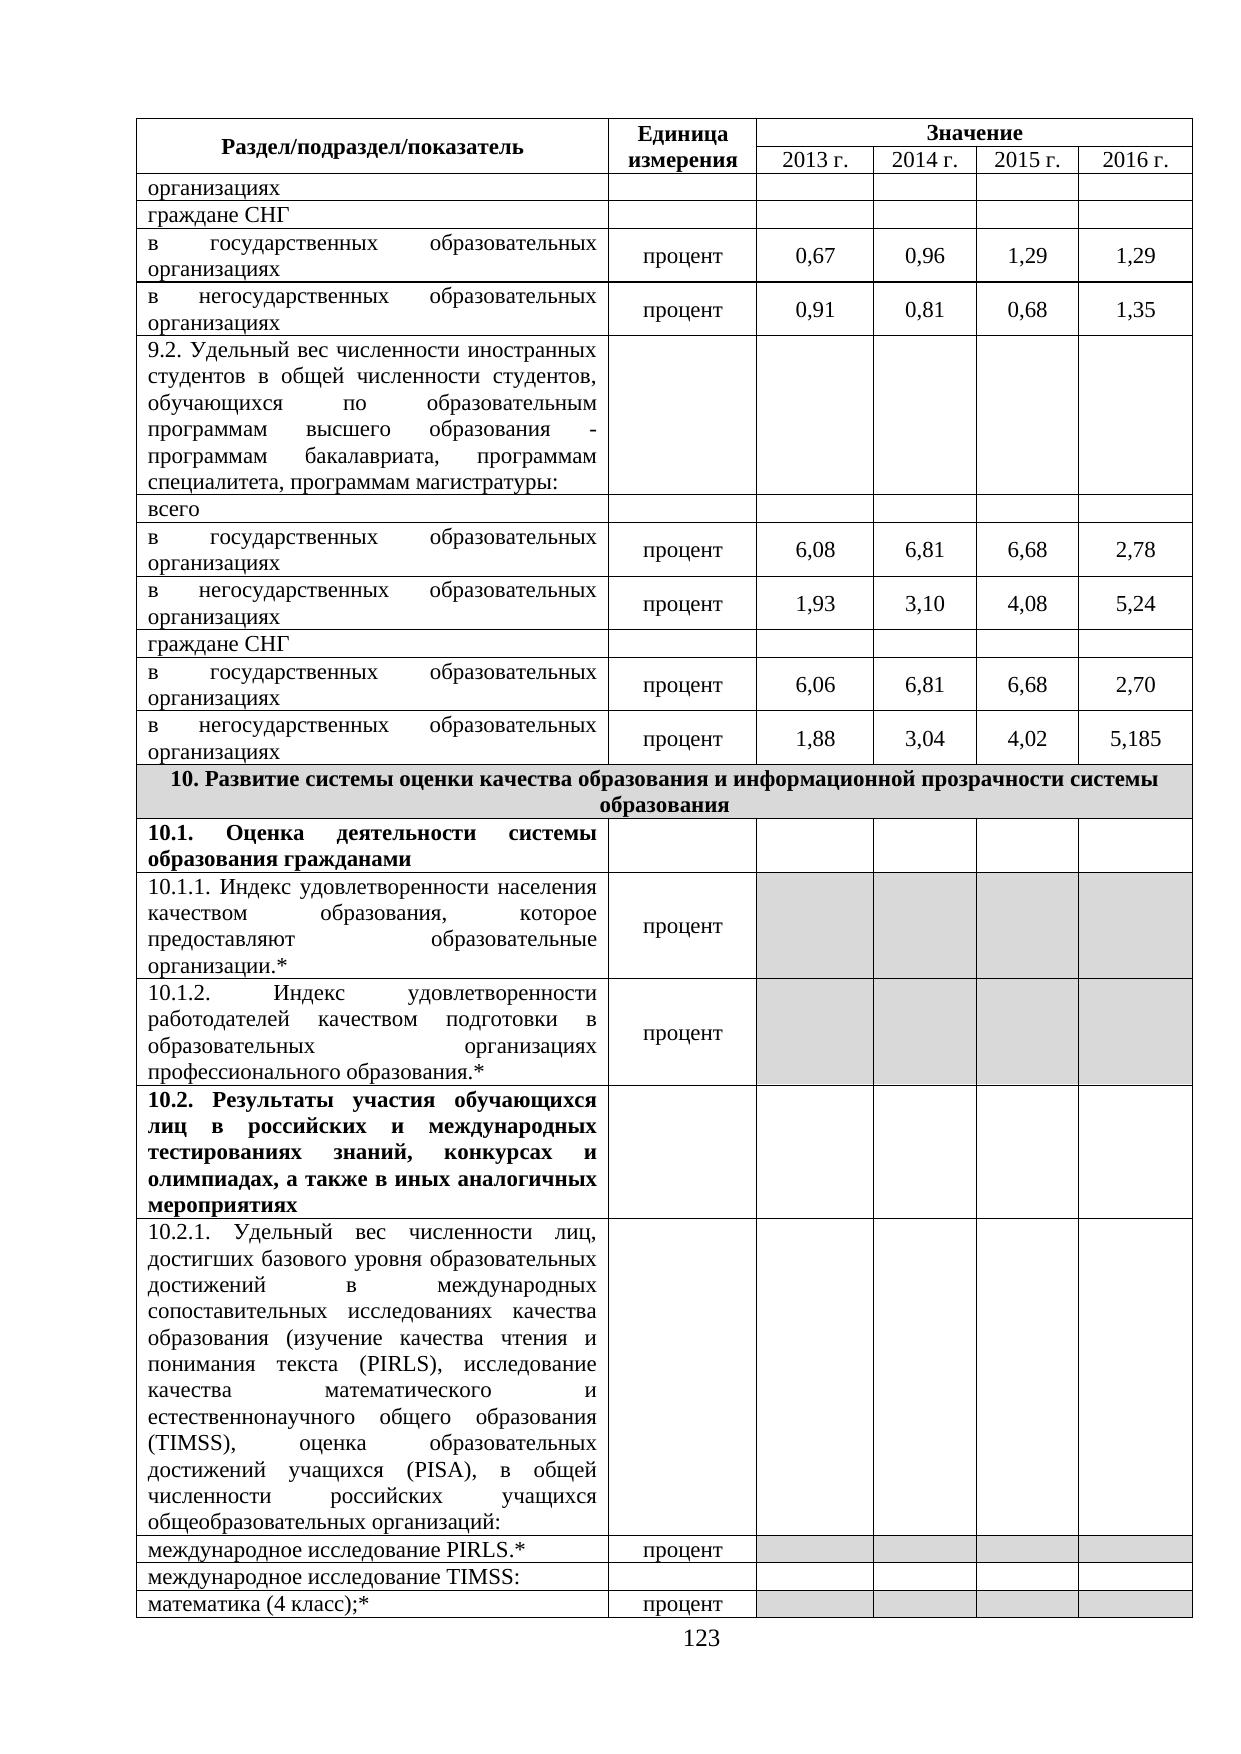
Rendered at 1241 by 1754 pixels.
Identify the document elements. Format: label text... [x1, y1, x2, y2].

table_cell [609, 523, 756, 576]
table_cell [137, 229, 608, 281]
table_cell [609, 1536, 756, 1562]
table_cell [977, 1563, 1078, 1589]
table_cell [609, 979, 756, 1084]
table_cell 2014 г. [874, 147, 976, 173]
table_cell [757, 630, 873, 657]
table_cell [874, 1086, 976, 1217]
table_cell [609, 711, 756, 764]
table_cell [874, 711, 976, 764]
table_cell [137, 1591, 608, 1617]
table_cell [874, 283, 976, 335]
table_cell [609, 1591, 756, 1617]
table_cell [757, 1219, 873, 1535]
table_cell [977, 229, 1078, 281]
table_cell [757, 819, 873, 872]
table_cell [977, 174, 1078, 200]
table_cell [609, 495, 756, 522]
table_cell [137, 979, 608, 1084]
table_header Единица измерения [609, 119, 756, 173]
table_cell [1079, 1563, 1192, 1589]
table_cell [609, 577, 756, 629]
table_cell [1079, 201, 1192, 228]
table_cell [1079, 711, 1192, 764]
table_header Раздел/подраздел/показатель [137, 119, 608, 173]
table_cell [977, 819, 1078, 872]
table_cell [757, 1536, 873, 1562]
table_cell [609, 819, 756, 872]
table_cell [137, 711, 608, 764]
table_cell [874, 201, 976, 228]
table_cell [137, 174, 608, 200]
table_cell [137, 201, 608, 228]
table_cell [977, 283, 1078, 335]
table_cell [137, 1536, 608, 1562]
table_cell 2016 г. [1079, 147, 1192, 173]
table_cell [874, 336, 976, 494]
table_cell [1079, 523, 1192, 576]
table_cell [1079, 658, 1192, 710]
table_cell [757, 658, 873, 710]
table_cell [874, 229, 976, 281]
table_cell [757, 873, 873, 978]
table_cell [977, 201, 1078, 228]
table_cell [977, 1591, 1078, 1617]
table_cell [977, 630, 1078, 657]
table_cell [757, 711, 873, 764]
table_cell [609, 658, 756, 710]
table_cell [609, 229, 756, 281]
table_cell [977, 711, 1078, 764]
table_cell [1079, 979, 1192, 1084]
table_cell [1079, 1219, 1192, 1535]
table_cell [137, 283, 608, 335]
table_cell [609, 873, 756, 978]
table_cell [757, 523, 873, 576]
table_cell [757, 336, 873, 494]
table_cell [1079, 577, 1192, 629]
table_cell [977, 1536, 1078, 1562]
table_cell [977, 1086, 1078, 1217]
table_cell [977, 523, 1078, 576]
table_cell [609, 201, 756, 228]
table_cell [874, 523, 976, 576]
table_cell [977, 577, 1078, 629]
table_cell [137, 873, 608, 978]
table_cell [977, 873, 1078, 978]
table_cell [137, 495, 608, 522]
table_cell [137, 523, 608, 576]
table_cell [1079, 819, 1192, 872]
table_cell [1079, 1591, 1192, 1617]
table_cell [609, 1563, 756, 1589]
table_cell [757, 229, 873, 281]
table_cell 2015 г. [977, 147, 1078, 173]
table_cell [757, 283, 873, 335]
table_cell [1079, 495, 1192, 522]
table_cell 2013 г. [757, 147, 873, 173]
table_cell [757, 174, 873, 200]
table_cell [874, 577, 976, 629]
table_header Значение [757, 119, 1192, 146]
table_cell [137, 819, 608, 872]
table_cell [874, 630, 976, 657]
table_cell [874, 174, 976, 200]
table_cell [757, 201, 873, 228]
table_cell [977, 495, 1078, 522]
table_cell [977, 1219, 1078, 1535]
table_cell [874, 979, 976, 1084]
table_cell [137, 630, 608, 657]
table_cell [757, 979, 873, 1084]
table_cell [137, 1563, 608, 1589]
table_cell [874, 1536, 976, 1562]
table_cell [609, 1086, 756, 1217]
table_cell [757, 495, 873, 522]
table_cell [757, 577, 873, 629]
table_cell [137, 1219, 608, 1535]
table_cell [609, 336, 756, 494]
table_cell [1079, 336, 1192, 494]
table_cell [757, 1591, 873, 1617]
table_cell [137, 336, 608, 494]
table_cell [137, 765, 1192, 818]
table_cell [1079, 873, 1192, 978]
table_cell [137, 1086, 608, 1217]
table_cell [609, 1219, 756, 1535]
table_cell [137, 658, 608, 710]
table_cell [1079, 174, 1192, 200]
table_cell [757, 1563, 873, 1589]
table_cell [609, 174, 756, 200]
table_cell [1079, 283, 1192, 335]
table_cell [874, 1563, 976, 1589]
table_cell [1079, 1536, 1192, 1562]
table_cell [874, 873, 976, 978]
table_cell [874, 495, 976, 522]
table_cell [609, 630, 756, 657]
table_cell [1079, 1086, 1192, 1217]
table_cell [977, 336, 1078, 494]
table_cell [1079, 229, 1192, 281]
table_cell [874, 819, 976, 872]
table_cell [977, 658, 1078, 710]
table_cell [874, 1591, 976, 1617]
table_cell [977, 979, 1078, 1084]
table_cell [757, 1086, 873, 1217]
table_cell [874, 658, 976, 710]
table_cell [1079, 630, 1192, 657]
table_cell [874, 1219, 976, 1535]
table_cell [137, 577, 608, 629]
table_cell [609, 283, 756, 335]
